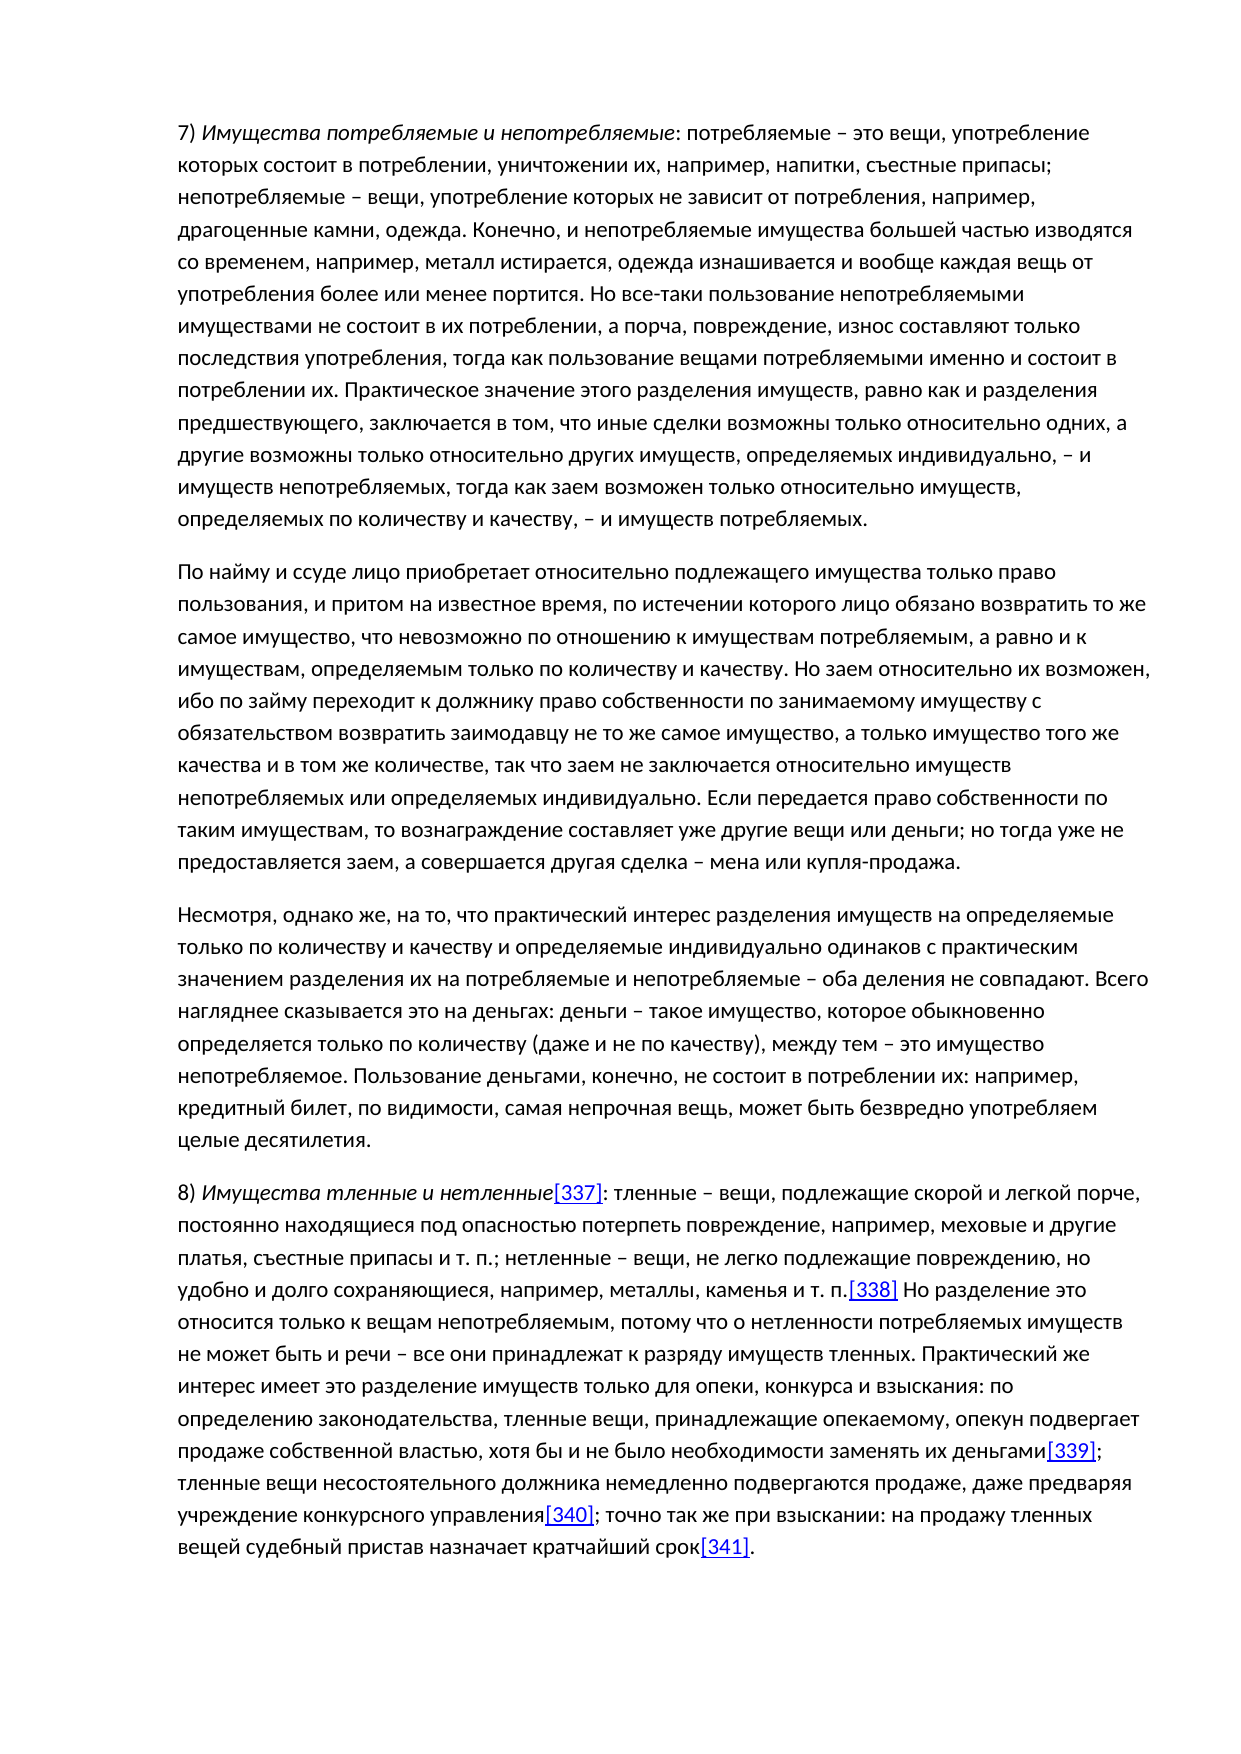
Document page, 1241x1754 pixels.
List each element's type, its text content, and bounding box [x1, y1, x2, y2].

text По найму и ссуде лицо приобретает относительно подлежащего имущества только право пользования, и притом на известное время, по истечении которого лицо обязано возвратить то же самое имущество, что невозможно по отношению к имуществам потребляемым, а равно и к имуществам, определяемым только по количеству и качеству. Но заем относительно их возможен, ибо по займу переходит к должнику право собственности по занимаемому имуществу с обязательством возвратить заимодавцу не то же самое имущество, а только имущество того же качества и в том же количестве, так что заем не заключается относительно имуществ непотребляемых или определяемых индивидуально. Если передается право собственности по таким имуществам, то вознаграждение составляет уже другие вещи или деньги; но тогда уже не предоставляется заем, а совершается другая сделка – мена или купля-продажа. [177, 557, 1152, 875]
text Несмотря, однако же, на то, что практический интерес разделения имуществ на определяемые только по количеству и качеству и определяемые индивидуально одинаков с практическим значением разделения их на потребляемые и непотребляемые – оба деления не совпадают. Всего нагляднее сказывается это на деньгах: деньги – такое имущество, которое обыкновенно определяется только по количеству (даже и не по качеству), между тем – это имущество непотребляемое. Пользование деньгами, конечно, не состоит в потреблении их: например, кредитный билет, по видимоcти, самая непрочная вещь, может быть безвредно употребляем целые десятилетия. [177, 900, 1152, 1153]
text 8) Имущества тленные и нетленные[337]: тленные – вещи, подлежащие скорой и легкой порче, постоянно находящиеся под опасностью потерпеть повреждение, например, меховые и другие платья, съестные припасы и т. п.; нетленные – вещи, не легко подлежащие повреждению, но удобно и долго сохраняющиеся, например, металлы, каменья и т. п.[338] Но разделение это относится только к вещам непотребляемым, потому что о нетленности потребляемых имуществ не может быть и речи – все они принадлежат к разряду имуществ тленных. Практический же интерес имеет это разделение имуществ только для опеки, конкурса и взыскания: по определению законодательства, тленные вещи, принадлежащие опекаемому, опекун подвергает продаже собственной властью, хотя бы и не было необходимости заменять их деньгами[339]; тленные вещи несостоятельного должника немедленно подвергаются продаже, даже предваряя учреждение конкурсного управления[340]; точно так же при взыскании: на продажу тленных вещей судебный пристав назначает кратчайший срок[341]. [177, 1178, 1152, 1561]
text 7) Имущества потребляемые и непотребляемые: потребляемые – это вещи, употребление которых состоит в потреблении, уничтожении их, например, напитки, съестные припасы; непотребляемые – вещи, употребление которых не зависит от потребления, например, драгоценные камни, одежда. Конечно, и непотребляемые имущества большей частью изводятся со временем, например, металл истирается, одежда изнашивается и вообще каждая вещь от употребления более или менее портится. Но все-таки пользование непотребляемыми имуществами не состоит в их потреблении, а порча, повреждение, износ составляют только последствия употребления, тогда как пользование вещами потребляемыми именно и состоит в потреблении их. Практическое значение этого разделения имуществ, равно как и разделения предшествующего, заключается в том, что иные сделки возможны только относительно одних, а другие возможны только относительно других имуществ, определяемых индивидуально, – и имуществ непотребляемых, тогда как заем возможен только относительно имуществ, определяемых по количеству и качеству, – и имуществ потребляемых. [177, 118, 1152, 532]
